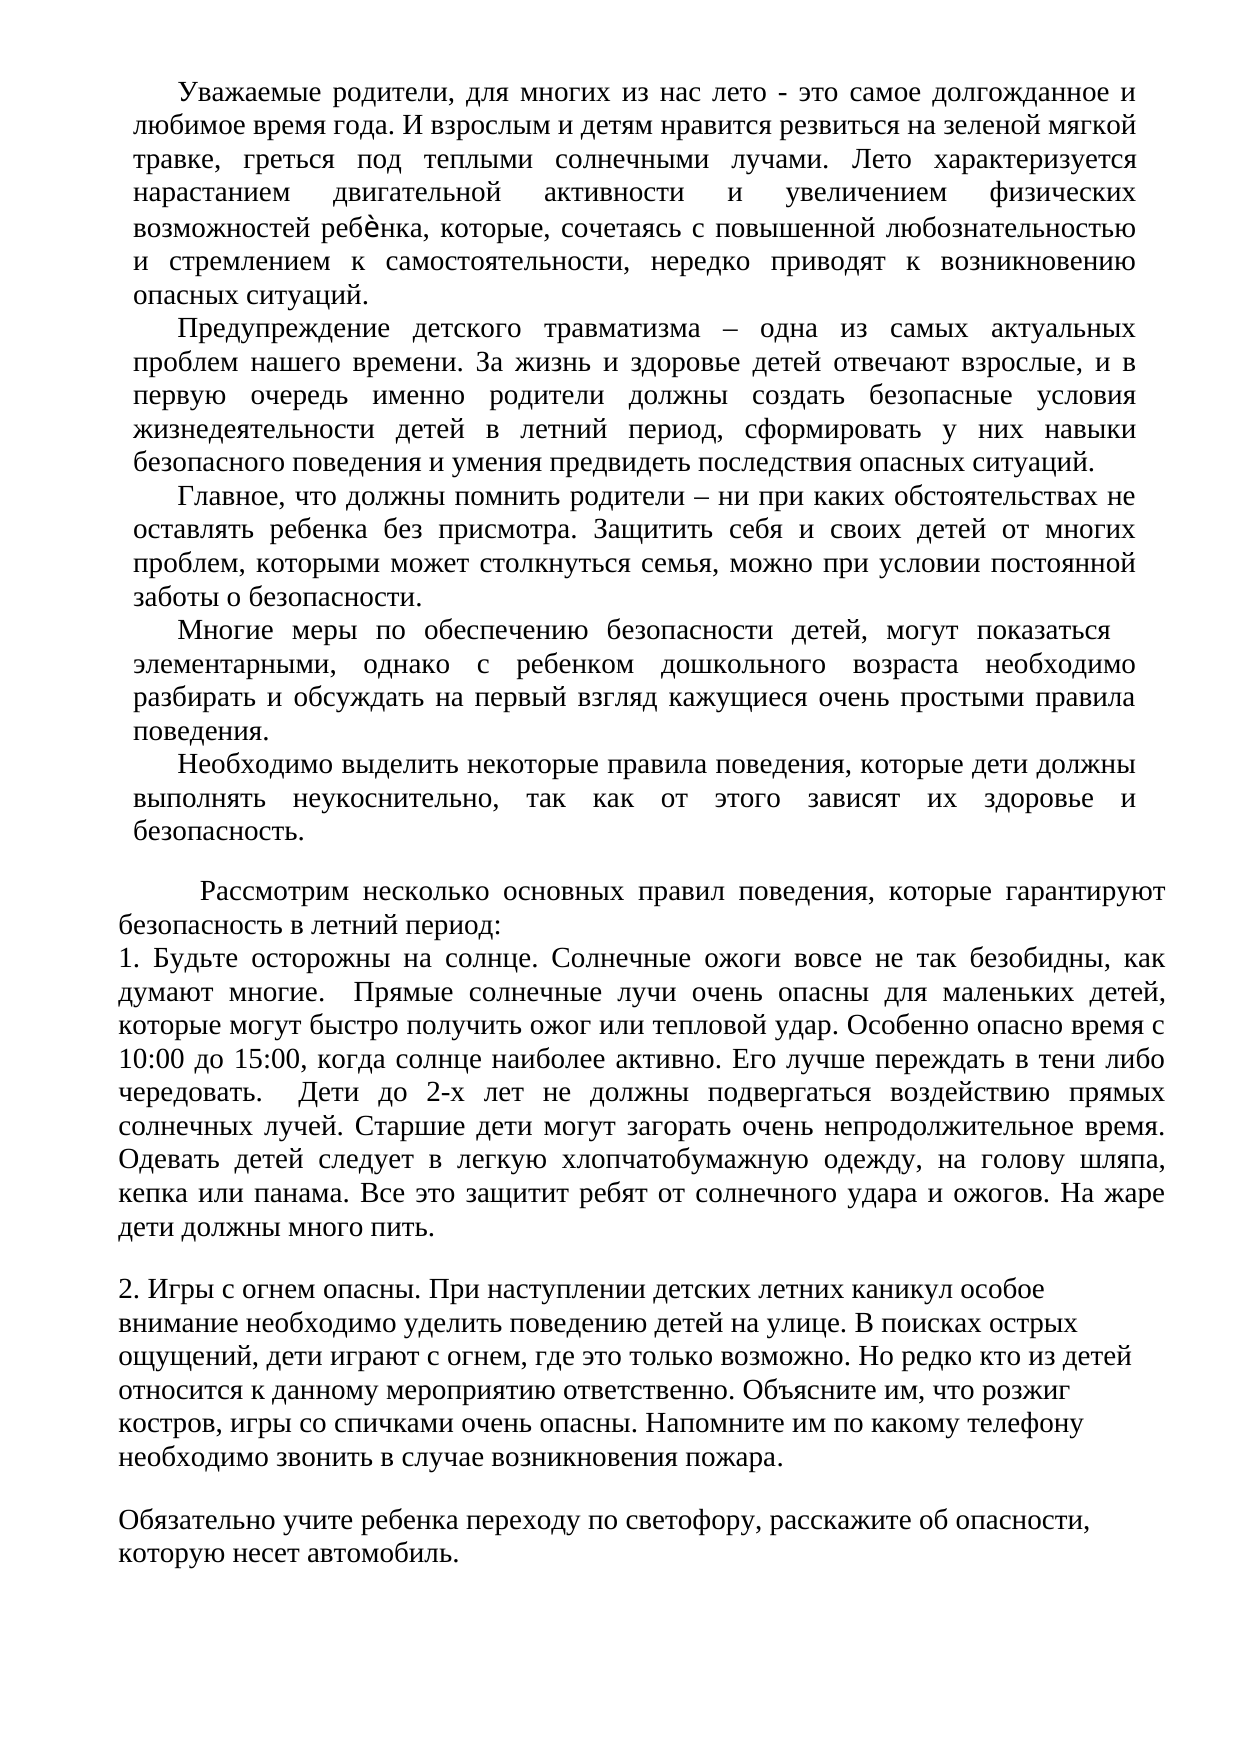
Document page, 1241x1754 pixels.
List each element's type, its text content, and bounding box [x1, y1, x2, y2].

text Многие меры по обеспечению безопасности детей, могут показаться элементарными, однако с ребенком дошкольного возраста необходимо разбирать и обсуждать на первый взгляд кажущиеся очень простыми правила поведения. [133, 612, 1137, 746]
text Уважаемые родители, для многих из нас лето - это самое долгожданное и любимое время года. И взрослым и детям нравится резвиться на зеленой мягкой травке, греться под теплыми солнечными лучами. Лето характеризуется нарастанием двигательной активности и увеличением физических возможностей ребѐнка, которые, сочетаясь с повышенной любознательностью и стремлением к самостоятельности, нередко приводят к возникновению опасных ситуаций. [133, 74, 1137, 310]
text Предупреждение детского травматизма – одна из самых актуальных проблем нашего времени. За жизнь и здоровье детей отвечают взрослые, и в первую очередь именно родители должны создать безопасные условия жизнедеятельности детей в летний период, сформировать у них навыки безопасного поведения и умения предвидеть последствия опасных ситуаций. [133, 310, 1137, 478]
text Главное, что должны помнить родители – ни при каких обстоятельствах не оставлять ребенка без присмотра. Защитить себя и своих детей от многих проблем, которыми может столкнуться семья, можно при условии постоянной заботы о безопасности. [133, 478, 1137, 612]
text Необходимо выделить некоторые правила поведения, которые дети должны выполнять неукоснительно, так как от этого зависят их здоровье и безопасность. [133, 746, 1137, 847]
text Рассмотрим несколько основных правил поведения, которые гарантируют безопасность в летний период: [118, 873, 1167, 940]
text Обязательно учите ребенка переходу по светофору, расскажите об опасности, которую несет автомобиль. [118, 1502, 1167, 1569]
text 2. Игры с огнем опасны. При наступлении детских летних каникул особое внимание необходимо уделить поведению детей на улице. В поисках острых ощущений, дети играют с огнем, где это только возможно. Но редко кто из детей относится к данному мероприятию ответственно. Объясните им, что розжиг костров, игры со спичками очень опасны. Напомните им по какому телефону необходимо звонить в случае возникновения пожара. [118, 1271, 1167, 1473]
text 1. Будьте осторожны на солнце. Солнечные ожоги вовсе не так безобидны, как думают многие. Прямые солнечные лучи очень опасны для маленьких детей, которые могут быстро получить ожог или тепловой удар. Особенно опасно время с 10:00 до 15:00, когда солнце наиболее активно. Его лучше переждать в тени либо чередовать. Дети до 2-х лет не должны подвергаться воздействию прямых солнечных лучей. Старшие дети могут загорать очень непродолжительное время. Одевать детей следует в легкую хлопчатобумажную одежду, на голову шляпа, кепка или панама. Все это защитит ребят от солнечного удара и ожогов. На жаре дети должны много пить. [118, 940, 1167, 1242]
